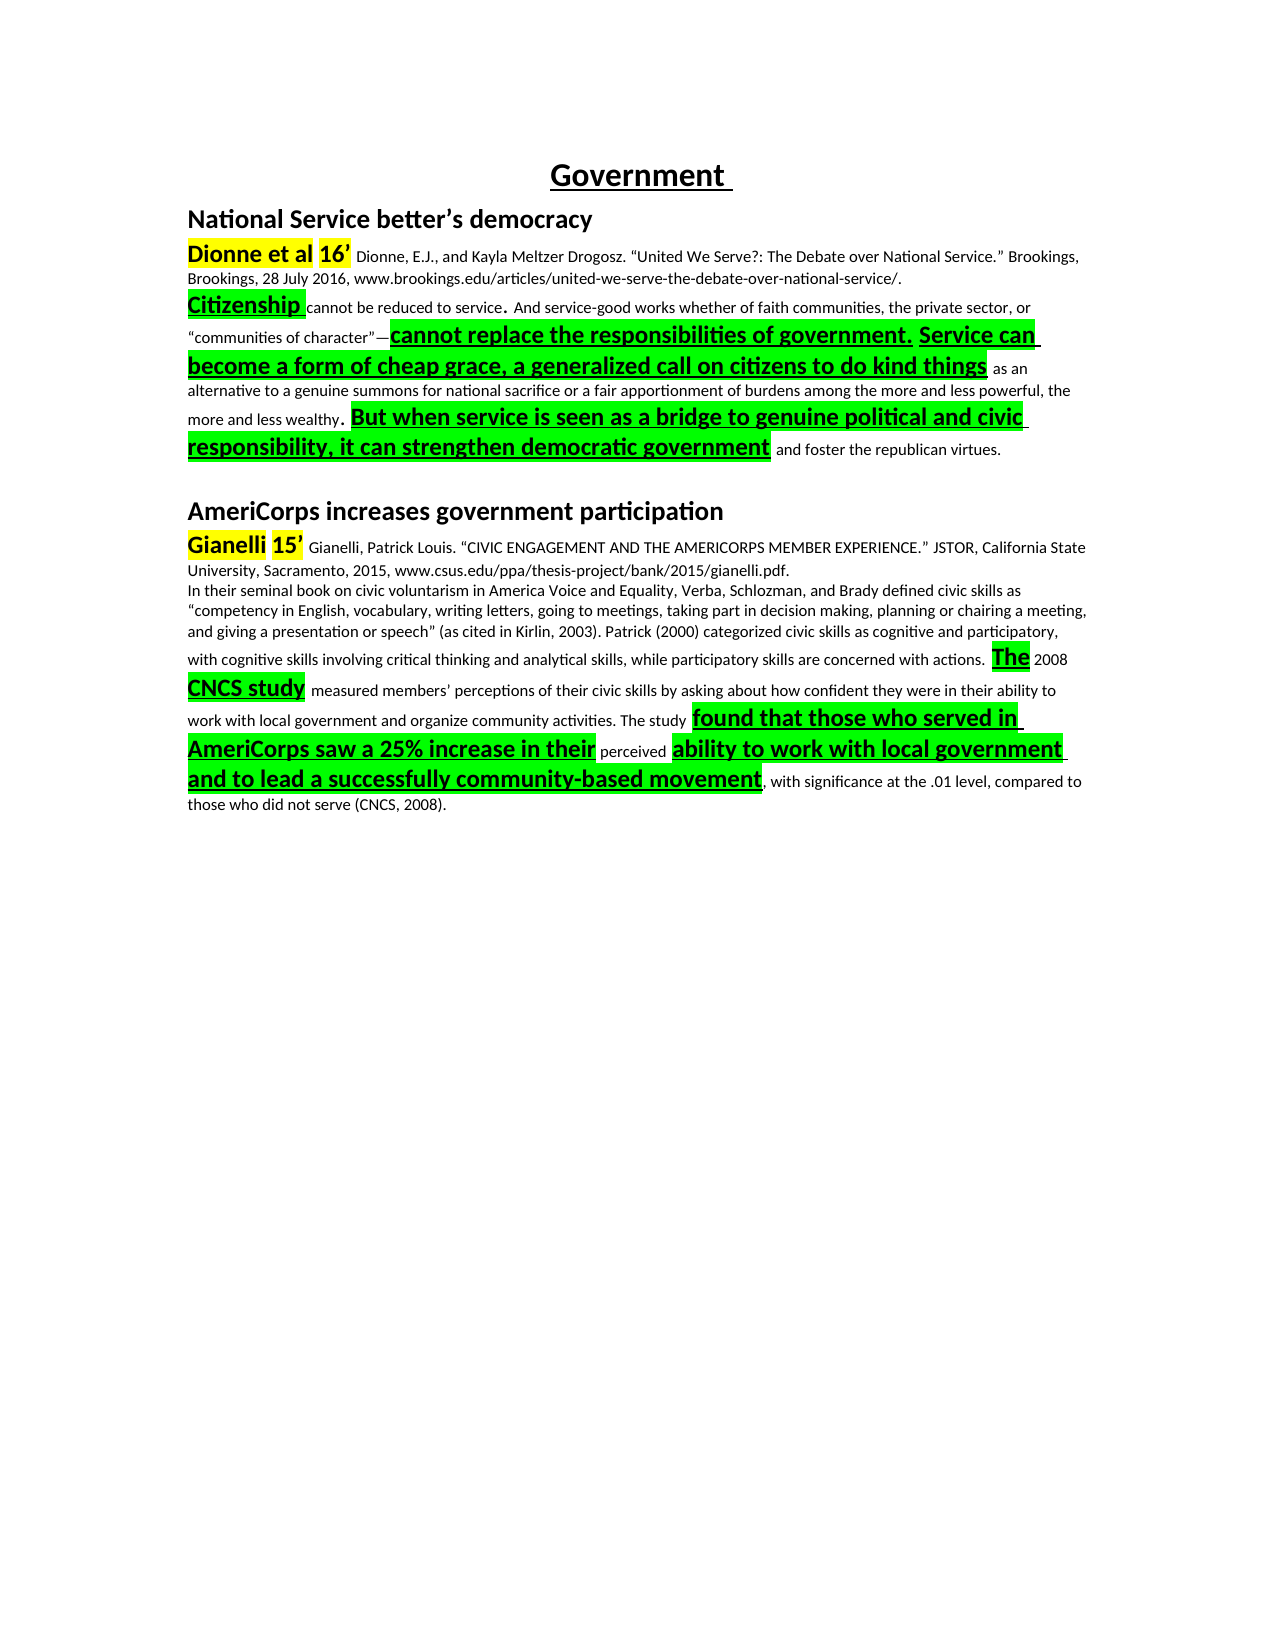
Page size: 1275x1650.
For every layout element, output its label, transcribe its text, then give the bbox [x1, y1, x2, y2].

subtitle National Service better’s democracy [187, 202, 1087, 235]
text Gianelli 15’ Gianelli, Patrick Louis. “CIVIC ENGAGEMENT AND THE AMERICORPS MEMBER EXPERIENCE.” JSTOR, California State University, Sacramento, 2015, www.csus.edu/ppa/thesis-project/bank/2015/gianelli.pdf. [187, 529, 1087, 580]
text Citizenship cannot be reduced to service. And service-good works whether of faith communities, the private sector, or “communities of character”—cannot replace the responsibilities of government. Service can become a form of cheap grace, a generalized call on citizens to do kind things as an alternative to a genuine summons for national sacrifice or a fair apportionment of burdens among the more and less powerful, the more and less wealthy. But when service is seen as a bridge to genuine political and civic responsibility, it can strengthen democratic government and foster the republican virtues. [187, 289, 1087, 462]
subtitle AmeriCorps increases government participation [187, 494, 1087, 527]
text Dionne et al 16’ Dionne, E.J., and Kayla Meltzer Drogosz. “United We Serve?: The Debate over National Service.” Brookings, Brookings, 28 July 2016, www.brookings.edu/articles/united-we-serve-the-debate-over-national-service/. [187, 238, 1087, 289]
text In their seminal book on civic voluntarism in America Voice and Equality, Verba, Schlozman, and Brady defined civic skills as “competency in English, vocabulary, writing letters, going to meetings, taking part in decision making, planning or chairing a meeting, and giving a presentation or speech” (as cited in Kirlin, 2003). Patrick (2000) categorized civic skills as cognitive and participatory, with cognitive skills involving critical thinking and analytical skills, while participatory skills are concerned with actions. The 2008 CNCS study measured members’ perceptions of their civic skills by asking about how confident they were in their ability to work with local government and organize community activities. The study found that those who served in AmeriCorps saw a 25% increase in their perceived ability to work with local government and to lead a successfully community-based movement, with significance at the .01 level, compared to those who did not serve (CNCS, 2008). [187, 580, 1087, 814]
subtitle Government [187, 154, 1087, 195]
